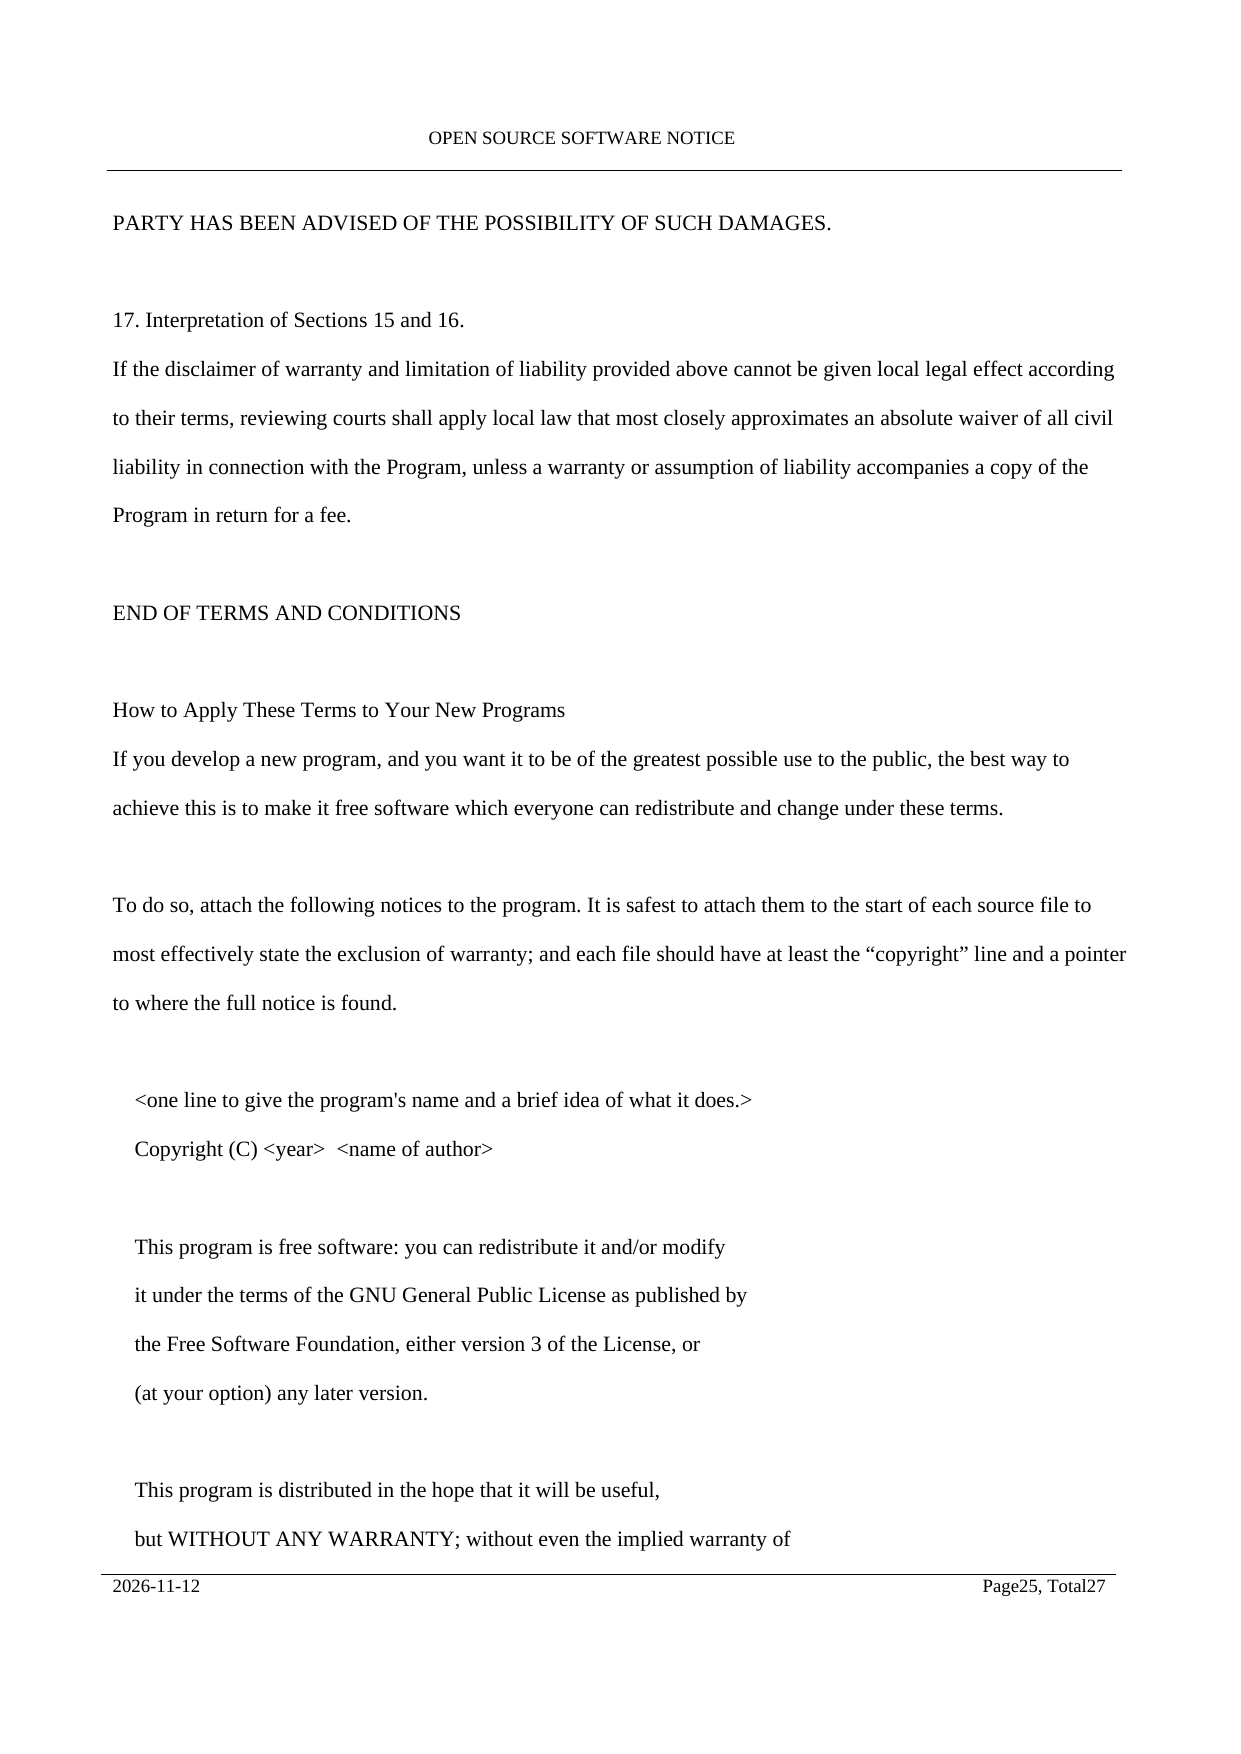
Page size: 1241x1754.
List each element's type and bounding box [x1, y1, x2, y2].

text [112, 206, 1128, 1555]
